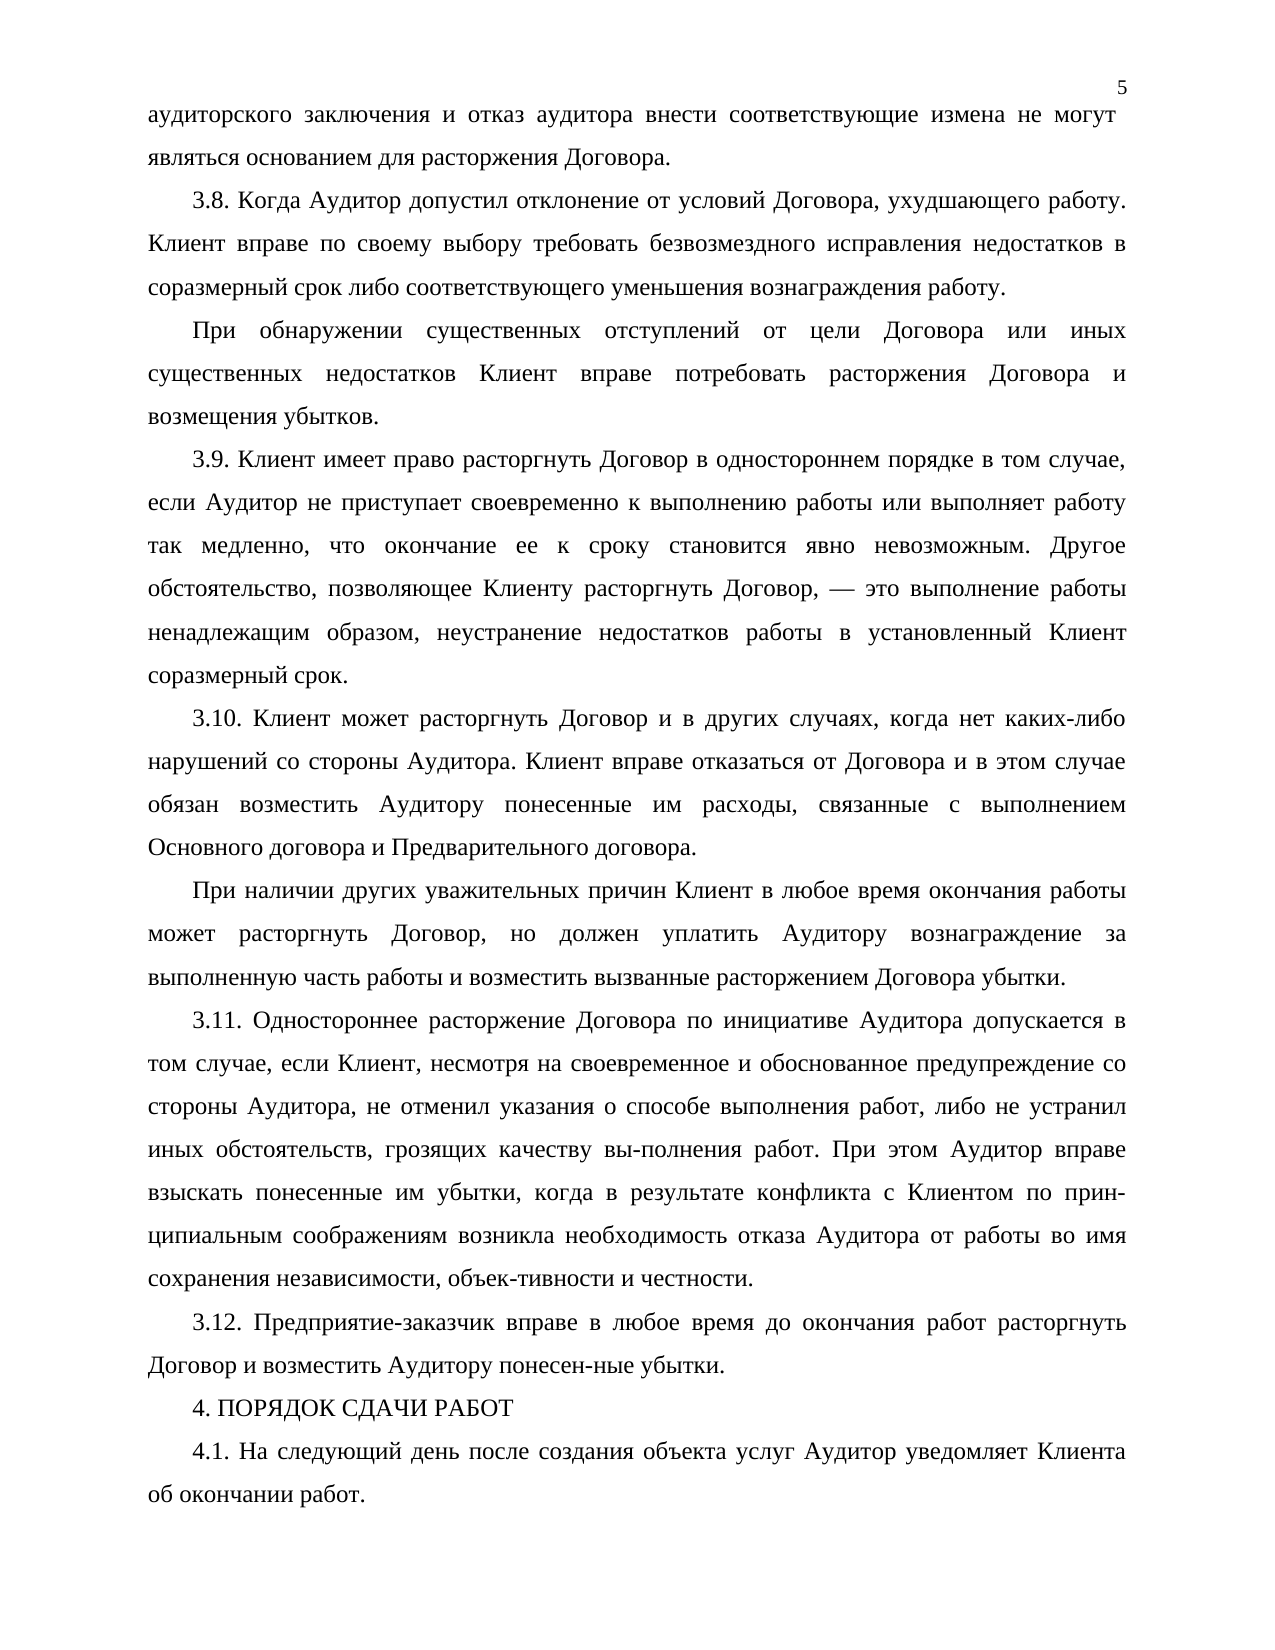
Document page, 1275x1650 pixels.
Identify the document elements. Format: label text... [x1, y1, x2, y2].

title 3.11. Одностороннее расторжение Договора по инициативе Аудитора допускается в том случае, если Клиент, несмотря на своевременное и обоснованное предупреждение со стороны Аудитора, не отменил указания о способе выполнения работ, либо не устранил иных обстоятельств, грозящих качеству вы-полнения работ. При этом Аудитор вправе взыскать понесенные им убытки, когда в результате конфликта с Клиентом по прин-ципиальным соображениям возникла необходимость отказа Аудитора от работы во имя сохранения независимости, объек-тивности и честности. [148, 1005, 1127, 1292]
title 3.9. Клиент имеет право расторгнуть Договор в одностороннем порядке в том случае, если Аудитор не приступает своевременно к выполнению работы или выполняет работу так медленно, что окончание ее к сроку становится явно невозможным. Другое обстоятельство, позволяющее Клиенту расторгнуть Договор, — это выполнение работы ненадлежащим образом, неустранение недостатков работы в установленный Клиент соразмерный срок. [148, 444, 1127, 688]
title При обнаружении существенных отступлений от цели Договора или иных существенных недостатков Клиент вправе потребовать расторжения Договора и возмещения убытков. [148, 315, 1127, 430]
title При наличии других уважительных причин Клиент в любое время окончания работы может расторгнуть Договор, но должен уплатить Аудитору вознаграждение за выполненную часть работы и возместить вызванные расторжением Договора убытки. [148, 875, 1127, 990]
title 3.10. Клиент может расторгнуть Договор и в других случаях, когда нет каких-либо нарушений со стороны Аудитора. Клиент вправе отказаться от Договора и в этом случае обязан возместить Аудитору понесенные им расходы, связанные с выполнением Основного договора и Предварительного договора. [148, 703, 1127, 861]
title 4.1. На следующий день после создания объекта услуг Аудитор уведомляет Клиента об окончании работ. [148, 1436, 1127, 1508]
title 3.12. Предприятие-заказчик вправе в любое время до окончания работ расторгнуть Договор и возместить Аудитору понесен-ные убытки. [148, 1307, 1127, 1378]
title 4. ПОРЯДОК СДАЧИ РАБОТ [148, 1393, 1127, 1422]
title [148, 99, 1127, 171]
title 3.8. Когда Аудитор допустил отклонение от условий Договора, ухудшающего работу. Клиент вправе по своему выбору требовать безвозмездного исправления недостатков в соразмерный срок либо соответствующего уменьшения вознаграждения работу. [148, 185, 1127, 300]
